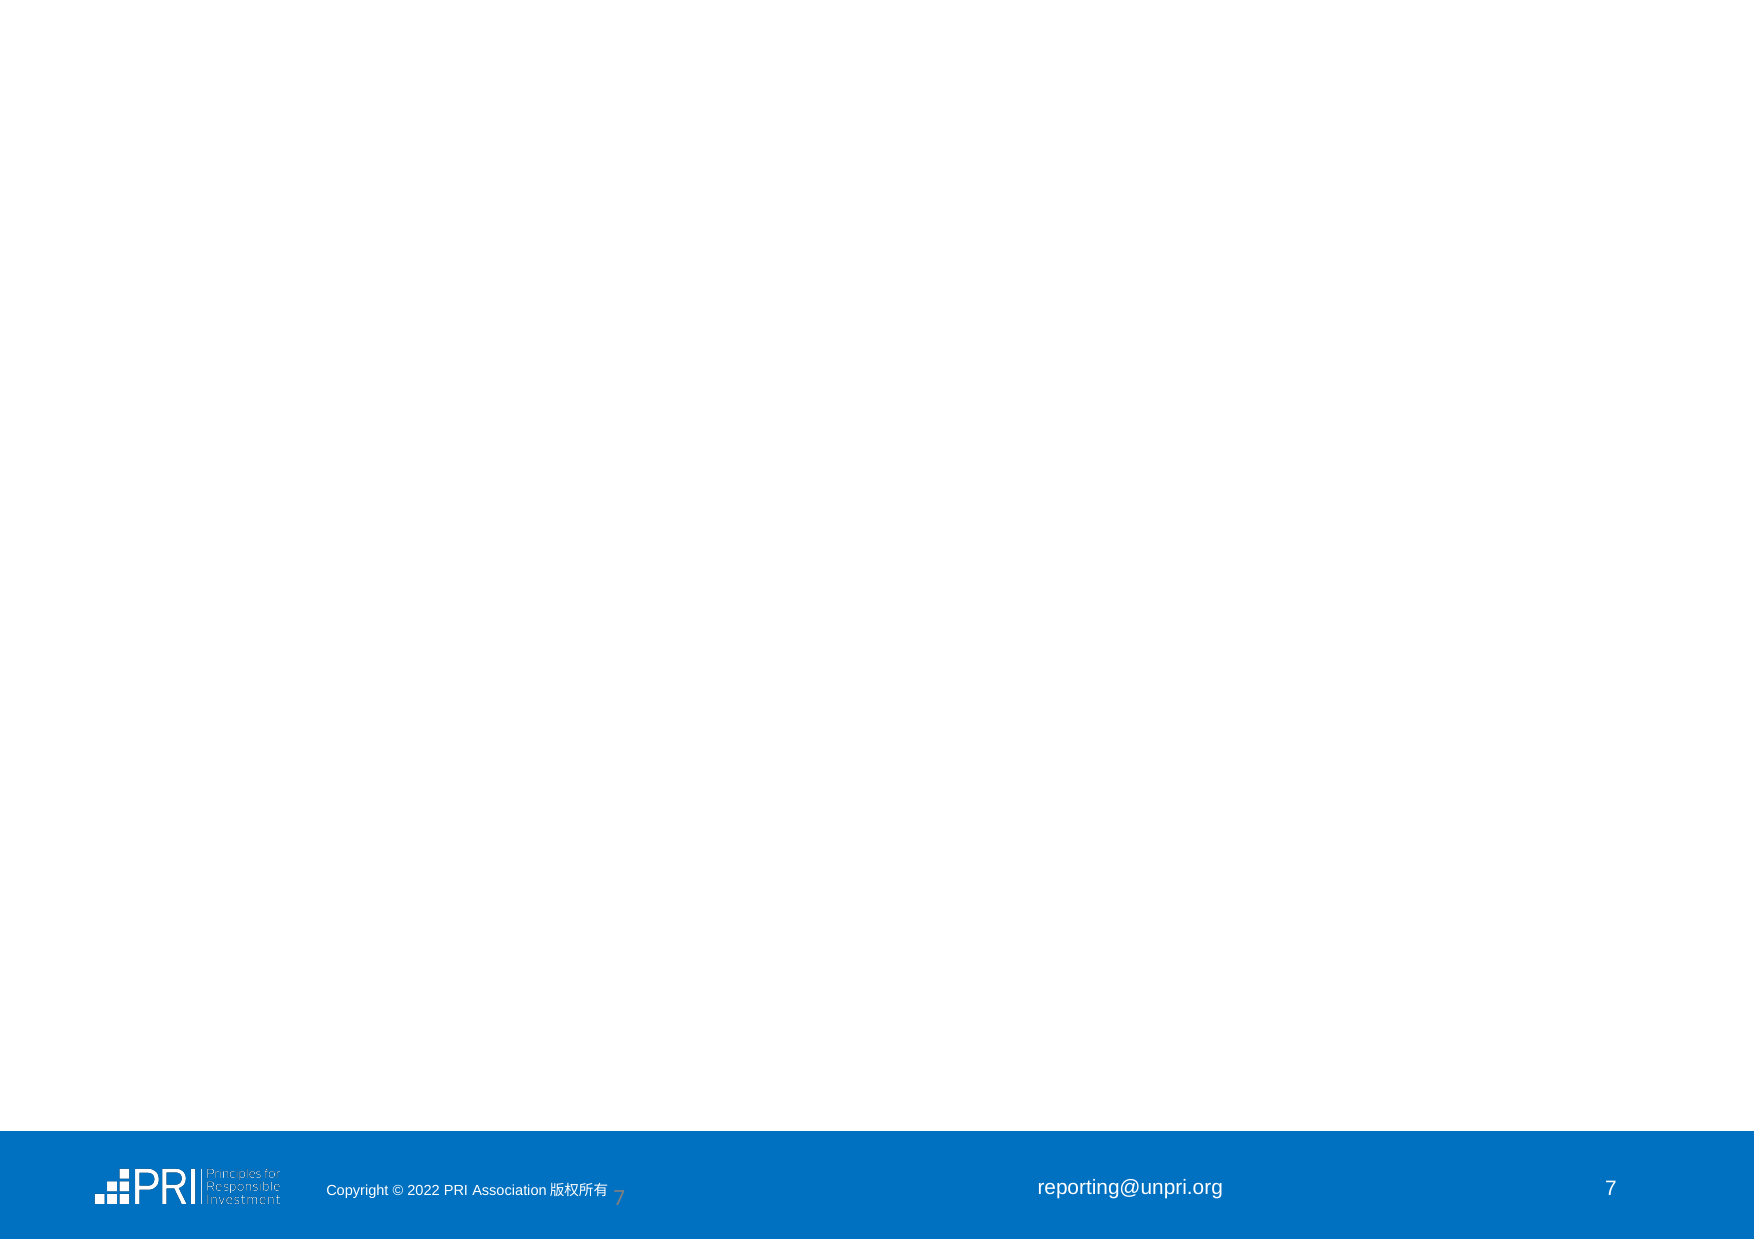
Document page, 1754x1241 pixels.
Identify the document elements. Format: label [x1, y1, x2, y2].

picture [92, 1166, 282, 1207]
